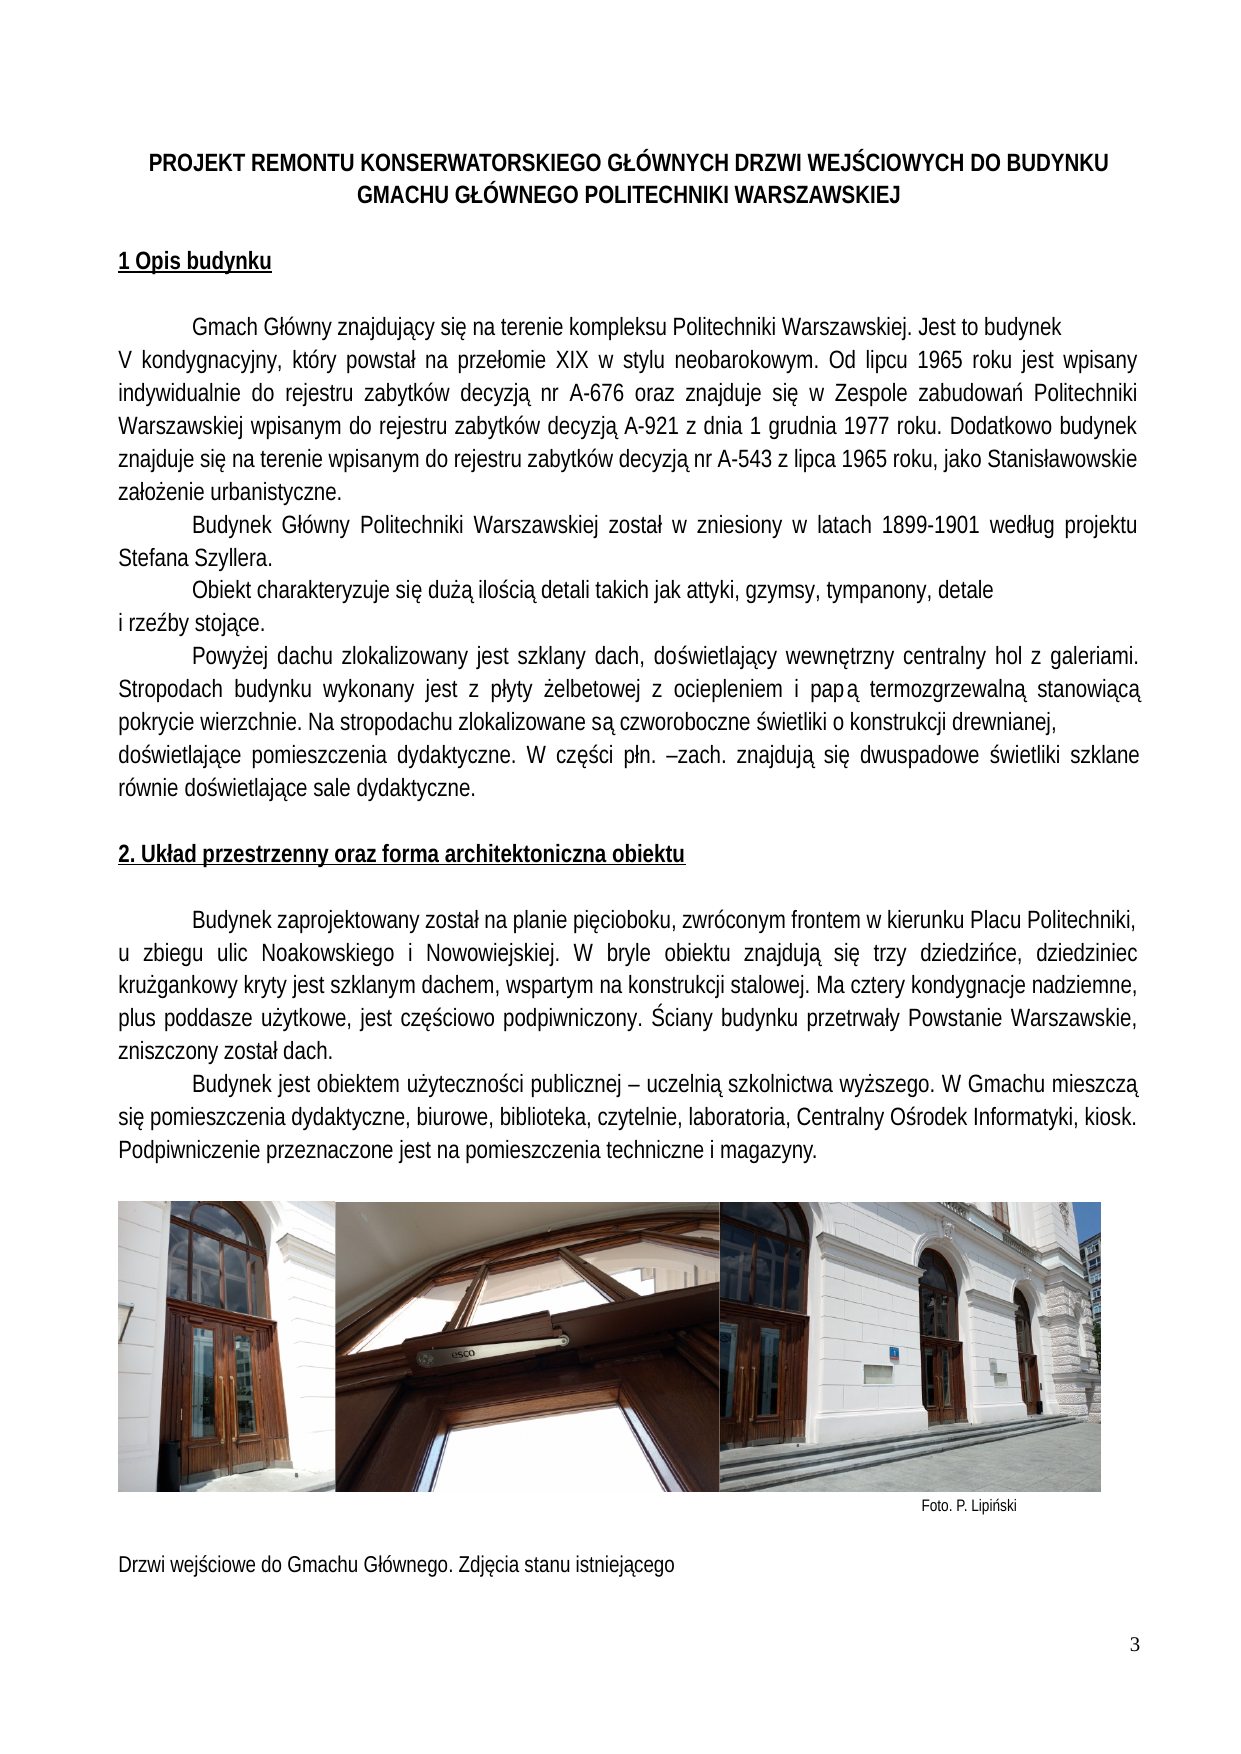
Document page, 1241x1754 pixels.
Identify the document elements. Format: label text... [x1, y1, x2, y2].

text Obiekt charakteryzuje się dużą ilością detali takich jak attyki, gzymsy, tympanony, detale [118, 576, 1140, 604]
text doświetlające pomieszczenia dydaktyczne. W części płn. –zach. znajdują się dwuspadowe świetliki szklane równie doświetlające sale dydaktyczne. [118, 740, 1140, 802]
text V kondygnacyjny, który powstał na przełomie XIX w stylu neobarokowym. Od lipcu 1965 roku jest wpisany indywidualnie do rejestru zabytków decyzją nr A-676 oraz znajduje się w Zespole zabudowań Politechniki Warszawskiej wpisanym do rejestru zabytków decyzją A-921 z dnia 1 grudnia 1977 roku. Dodatkowo budynek znajduje się na terenie wpisanym do rejestru zabytków decyzją nr A-543 z lipca 1965 roku, jako Stanisławowskie założenie urbanistyczne. [118, 345, 1140, 505]
picture [118, 1201, 1101, 1492]
text i rzeźby stojące. [118, 608, 1140, 637]
text Drzwi wejściowe do Gmachu Głównego. Zdjęcia stanu istniejącego [118, 1551, 1140, 1577]
text Budynek Główny Politechniki Warszawskiej został w zniesiony w latach 1899-1901 według projektu Stefana Szyllera. [118, 510, 1140, 571]
text Budynek zaprojektowany został na planie pięcioboku, zwróconym frontem w kierunku Placu Politechniki, [118, 905, 1140, 933]
text 2. Układ przestrzenny oraz forma architektoniczna obiektu [118, 839, 1140, 867]
text Budynek jest obiektem użyteczności publicznej – uczelnią szkolnictwa wyższego. W Gmachu mieszczą się pomieszczenia dydaktyczne, biurowe, biblioteka, czytelnie, laboratoria, Centralny Ośrodek Informatyki, kiosk. Podpiwniczenie przeznaczone jest na pomieszczenia techniczne i magazyny. [118, 1069, 1140, 1164]
text Gmach Główny znajdujący się na terenie kompleksu Politechniki Warszawskiej. Jest to budynek [118, 312, 1140, 341]
text 1 Opis budynku [118, 246, 1140, 275]
text u zbiegu ulic Noakowskiego i Nowowiejskiej. W bryle obiektu znajdują się trzy dziedzińce, dziedziniec krużgankowy kryty jest szklanym dachem, wspartym na konstrukcji stalowej. Ma cztery kondygnacje nadziemne, plus poddasze użytkowe, jest częściowo podpiwniczony. Ściany budynku przetrwały Powstanie Warszawskie, zniszczony został dach. [118, 938, 1140, 1065]
text Powyżej dachu zlokalizowany jest szklany dach, doświetlający wewnętrzny centralny hol z galeriami. Stropodach budynku wykonany jest z płyty żelbetowej z ociepleniem i papą termozgrzewalną stanowiącą pokrycie wierzchnie. Na stropodachu zlokalizowane są czworoboczne świetliki o konstrukcji drewnianej, [118, 641, 1140, 736]
text Foto. P. Lipiński [118, 1496, 1140, 1515]
text PROJEKT REMONTU KONSERWATORSKIEGO GŁÓWNYCH DRZWI WEJŚCIOWYCH DO BUDYNKU GMACHU GŁÓWNEGO POLITECHNIKI WARSZAWSKIEJ [118, 148, 1140, 209]
